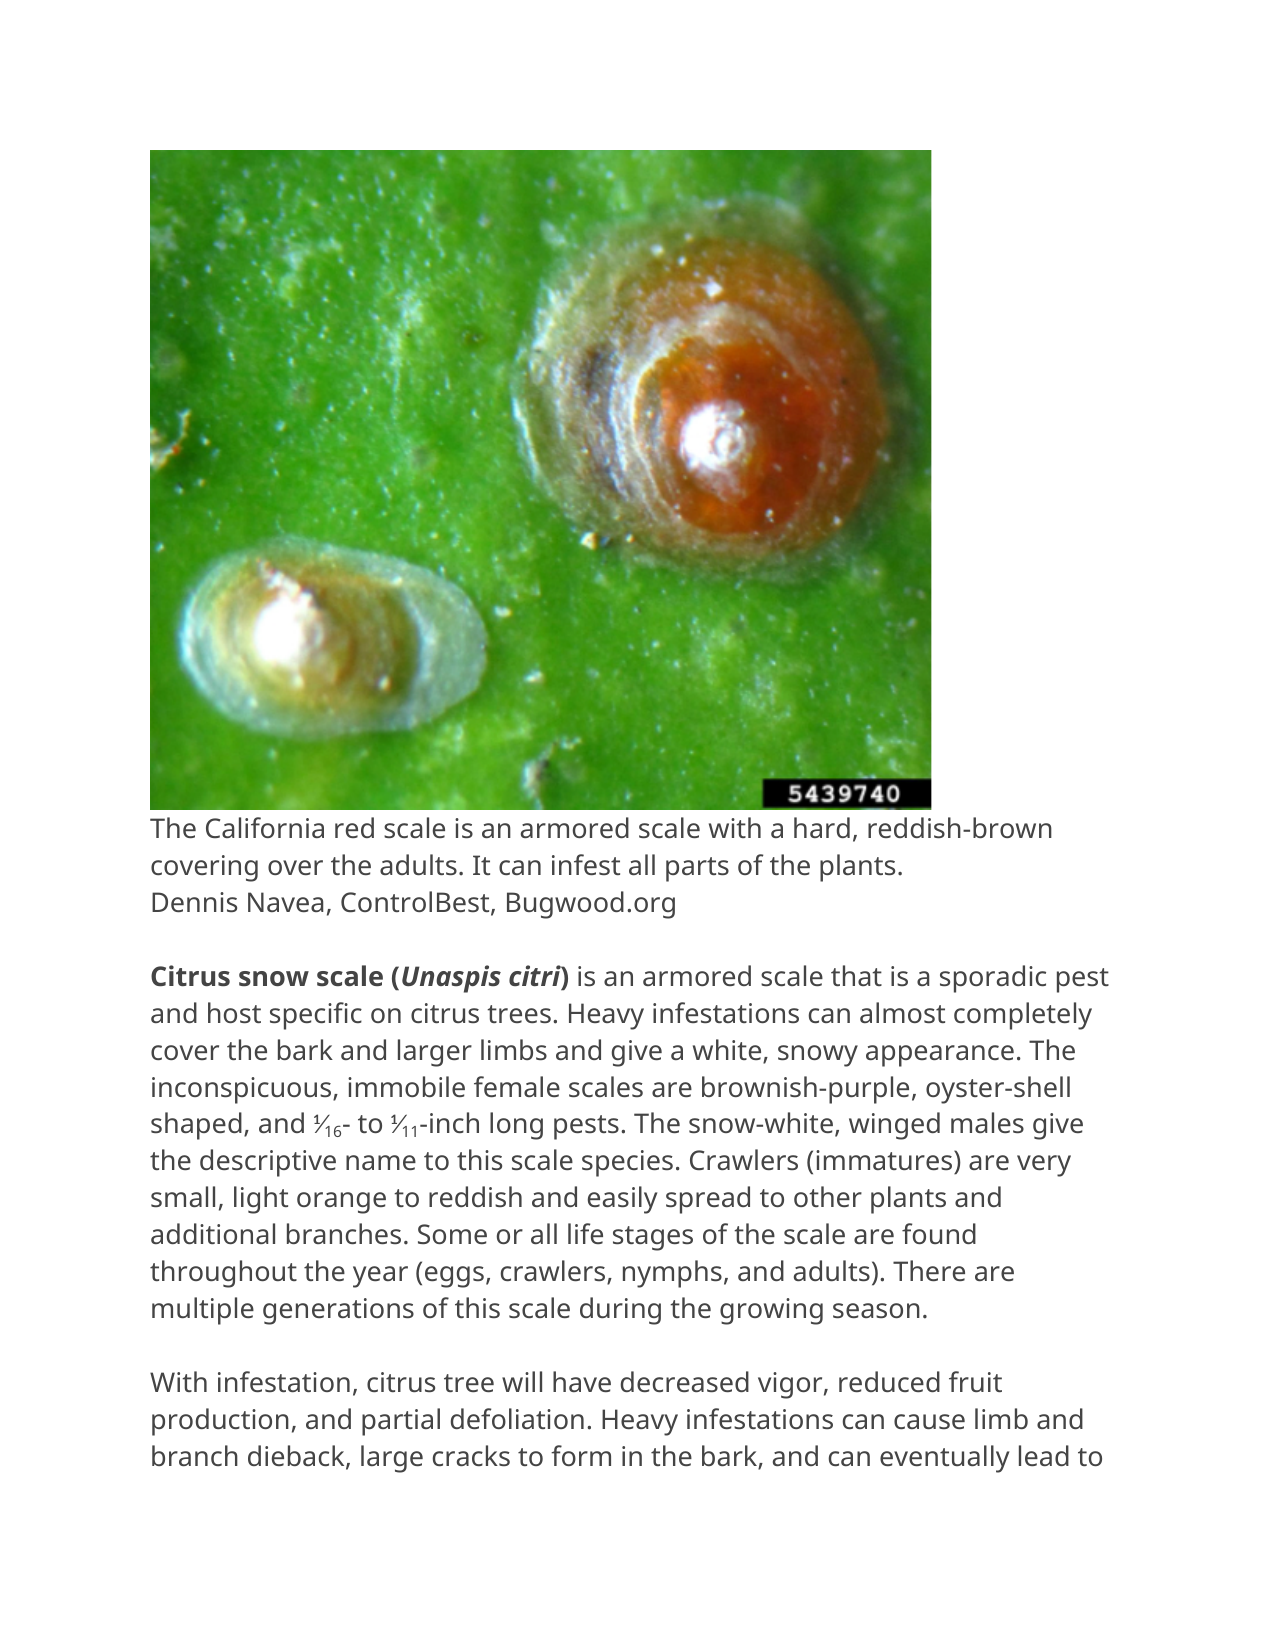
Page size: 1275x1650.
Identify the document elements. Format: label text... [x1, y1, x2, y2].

text Citrus snow scale (Unaspis citri) is an armored scale that is a sporadic pest and host specific on citrus trees. Heavy infestations can almost completely cover the bark and larger limbs and give a white, snowy appearance. The inconspicuous, immobile female scales are brownish-purple, oyster-shell shaped, and ⅟16- to ⅟11-inch long pests. The snow-white, winged males give the descriptive name to this scale species. Crawlers (immatures) are very small, light orange to reddish and easily spread to other plants and additional branches. Some or all life stages of the scale are found throughout the year (eggs, crawlers, nymphs, and adults). There are multiple generations of this scale during the growing season. [150, 957, 1125, 1326]
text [150, 1364, 1125, 1474]
picture [150, 150, 932, 810]
